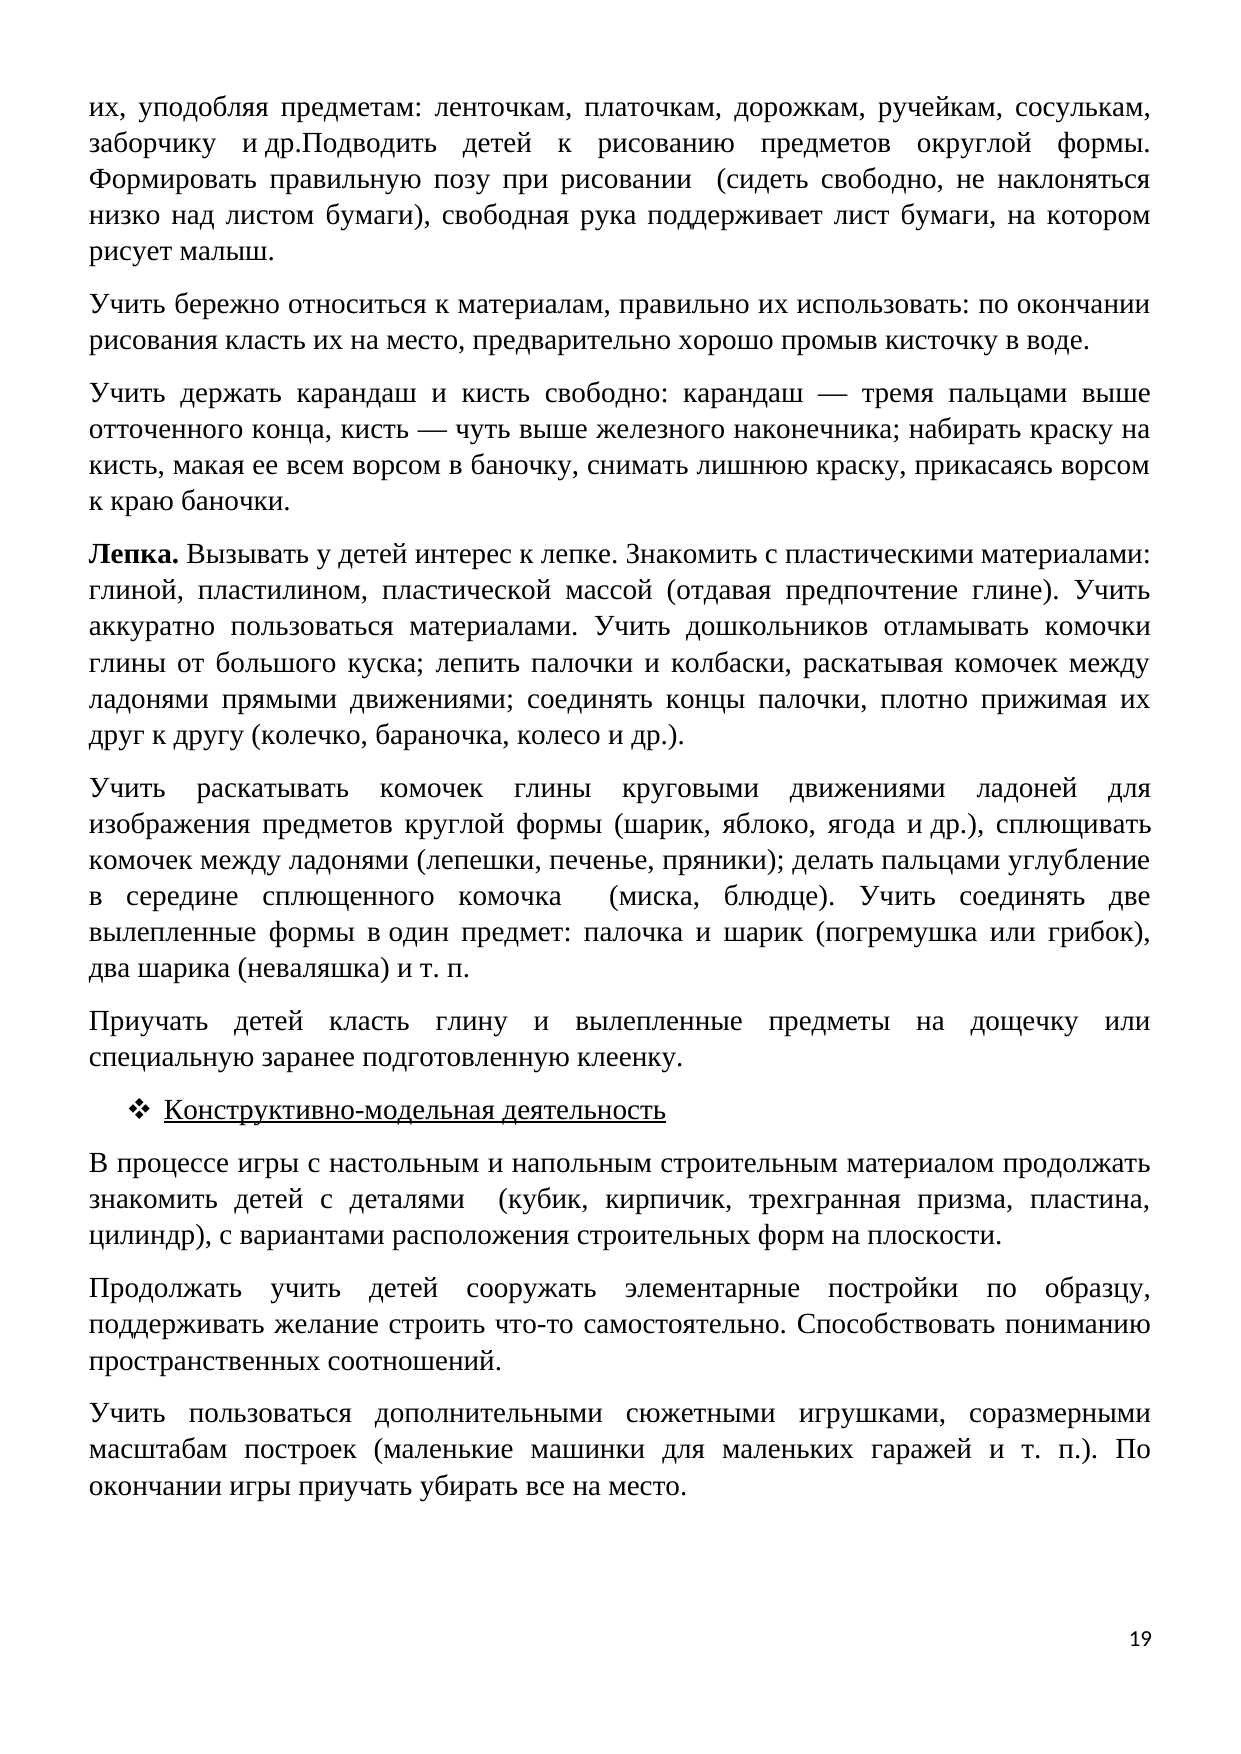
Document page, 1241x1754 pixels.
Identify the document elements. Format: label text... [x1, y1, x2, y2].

text Приучать детей класть глину и вылепленные предметы на дощечку или специальную заранее подготовленную клеенку. [89, 1003, 1152, 1073]
text Продолжать учить детей сооружать элементарные постройки по образцу, поддерживать желание строить что-то самостоятельно. Способствовать пониманию пространственных соотношений. [89, 1270, 1152, 1376]
text Учить пользоваться дополнительными сюжетными игрушками, соразмерными масштабам построек (маленькие машинки для маленьких гаражей и т. п.). По окончании игры приучать убирать все на место. [89, 1395, 1152, 1501]
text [89, 89, 1152, 267]
text В процессе игры с настольным и напольным строительным материалом продолжать знакомить детей с деталями (кубик, кирпичик, трехгранная призма, пластина, цилиндр), с вариантами расположения строительных форм на плоскости. [89, 1145, 1152, 1251]
list Конструктивно-модельная деятельность [126, 1092, 1152, 1126]
text Учить держать карандаш и кисть свободно: карандаш — тремя пальцами выше отточенного конца, кисть — чуть выше железного наконечника; набирать краску на кисть, макая ее всем ворсом в баночку, снимать лишнюю краску, прикасаясь ворсом к краю баночки. [89, 375, 1152, 517]
text Учить раскатывать комочек глины круговыми движениями ладоней для изображения предметов круглой формы (шарик, яблоко, ягода и др.), сплющивать комочек между ладонями (лепешки, печенье, пряники); делать пальцами углубление в середине сплющенного комочка (миска, блюдце). Учить соединять две вылепленные формы в один предмет: палочка и шарик (погремушка или грибок), два шарика (неваляшка) и т. п. [89, 770, 1152, 984]
text Лепка. Вызывать у детей интерес к лепке. Знакомить с пластическими материалами: глиной, пластилином, пластической массой (отдавая предпочтение глине). Учить аккуратно пользоваться материалами. Учить дошкольников отламывать комочки глины от большого куска; лепить палочки и колбаски, раскатывая комочек между ладонями прямыми движениями; соединять концы палочки, плотно прижимая их друг к другу (колечко, бараночка, колесо и др.). [89, 536, 1152, 751]
text Учить бережно относиться к материалам, правильно их использовать: по окончании рисования класть их на место, предварительно хорошо промыв кисточку в воде. [89, 286, 1152, 356]
